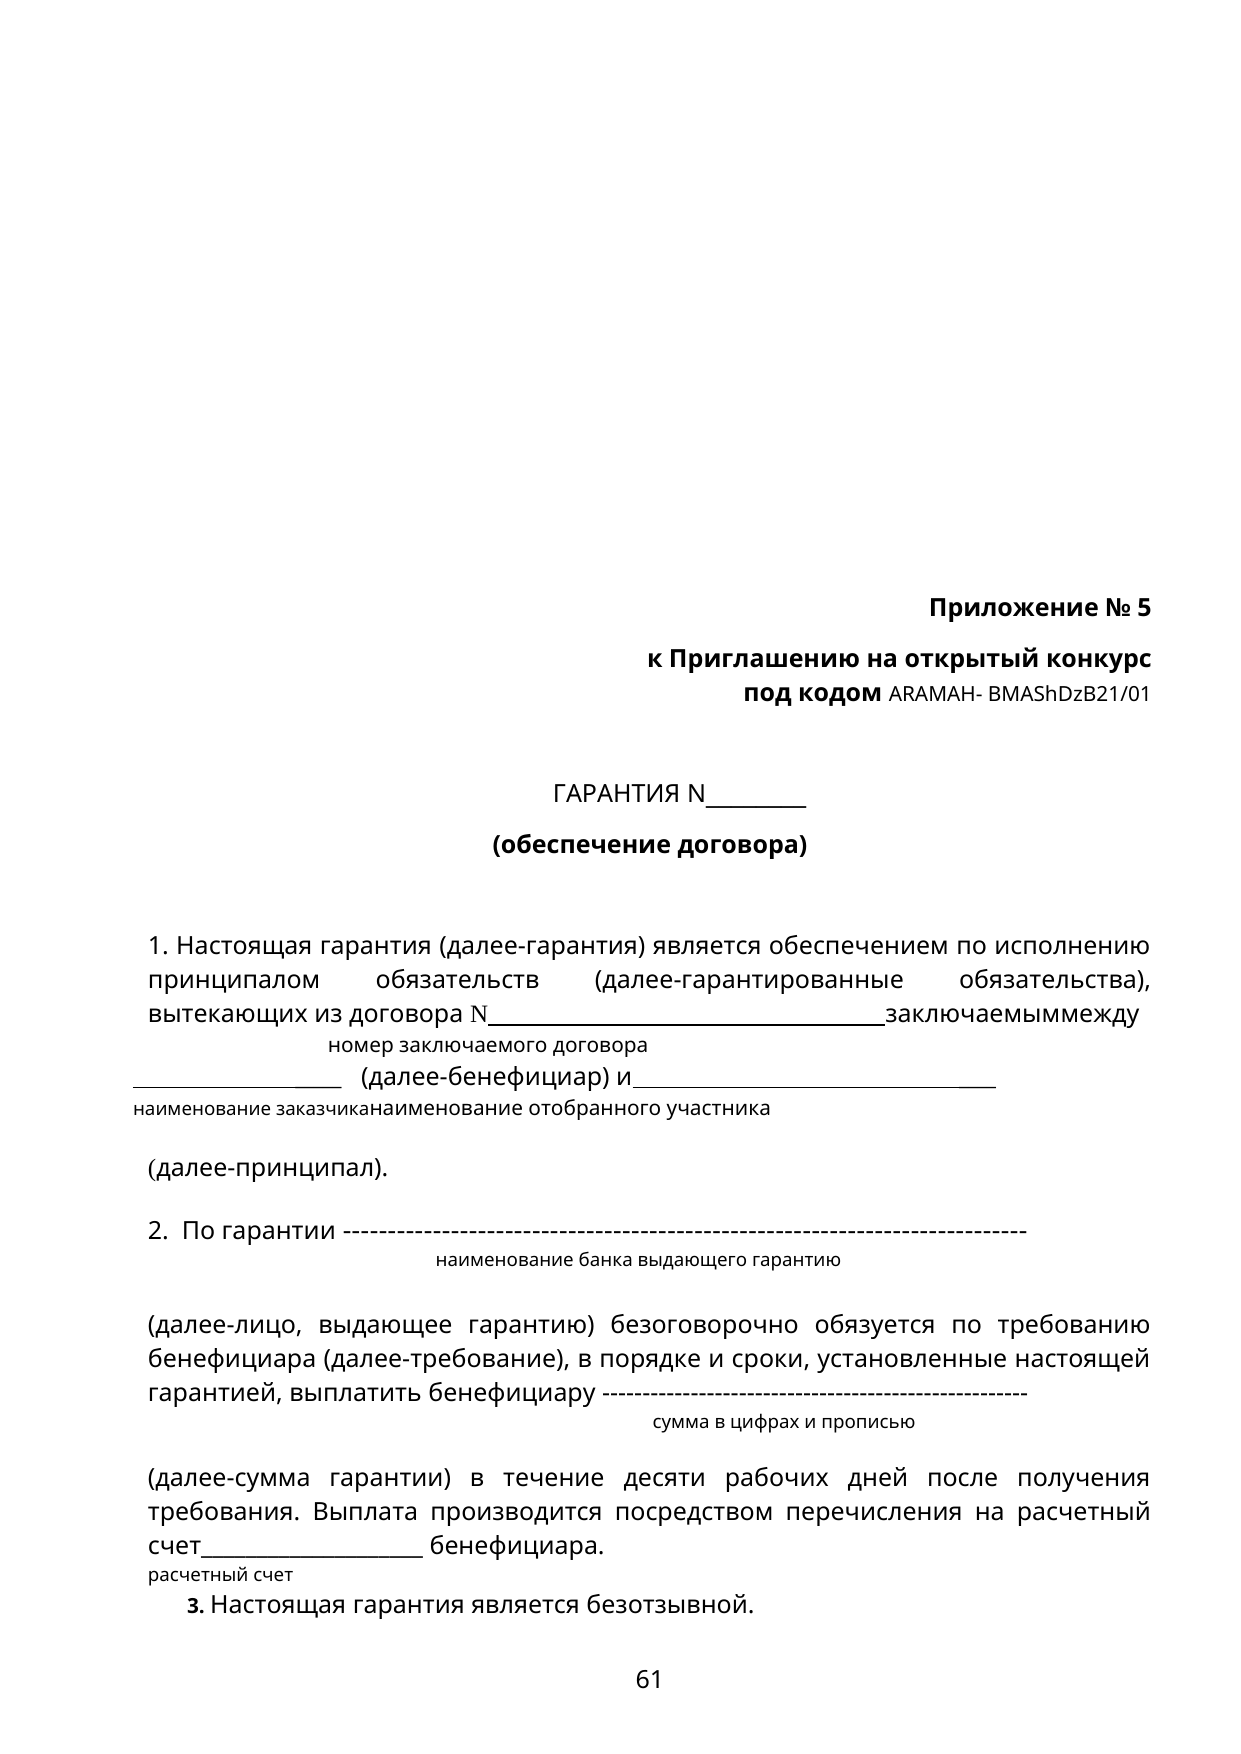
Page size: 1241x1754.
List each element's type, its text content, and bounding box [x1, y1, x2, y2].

text расчетный счет [148, 1562, 1152, 1587]
text ГАРАНТИЯ N________ [148, 776, 1152, 810]
text (обеспечение договора) [207, 826, 1093, 861]
text наименование банка выдающего гарантию [148, 1247, 1152, 1272]
text 1. Настоящая гарантия (далее-гарантия) является обеспечением по исполнению принципалом обязательств (далее-гарантированные обязательства), вытекающих из договора N заключаемыммежду [148, 928, 1152, 1030]
text к Приглашению на открытый конкурс под кодом ARAMAH- BMAShDzB21/01 [148, 640, 1152, 708]
text наименование заказчиканаименование отобранного участника [133, 1093, 1152, 1121]
text (далее-лицо, выдающее гарантию) безоговорочно обязуется по требованию бенефициара (далее-требование), в порядке и сроки, установленные настоящей гарантией, выплатить бенефициару ----------------------------------------------------- [148, 1306, 1152, 1408]
text номер заключаемого договора [148, 1030, 1152, 1058]
text (далее-принципал). [148, 1150, 1152, 1184]
text 3. Настоящая гарантия является безотзывной. [148, 1587, 1152, 1621]
text (далее-сумма гарантии) в течение десяти рабочих дней после получения требования. Выплата производится посредством перечисления на расчетный счет____________________ бенефициара. [148, 1459, 1152, 1562]
text сумма в цифрах и прописью [148, 1408, 1152, 1434]
text 2. По гарантии ---------------------------------------------------------------------------- [148, 1213, 1152, 1247]
text Приложение № 5 [148, 589, 1152, 623]
text _____ (далее-бенефициар) и ____ [133, 1058, 1152, 1093]
